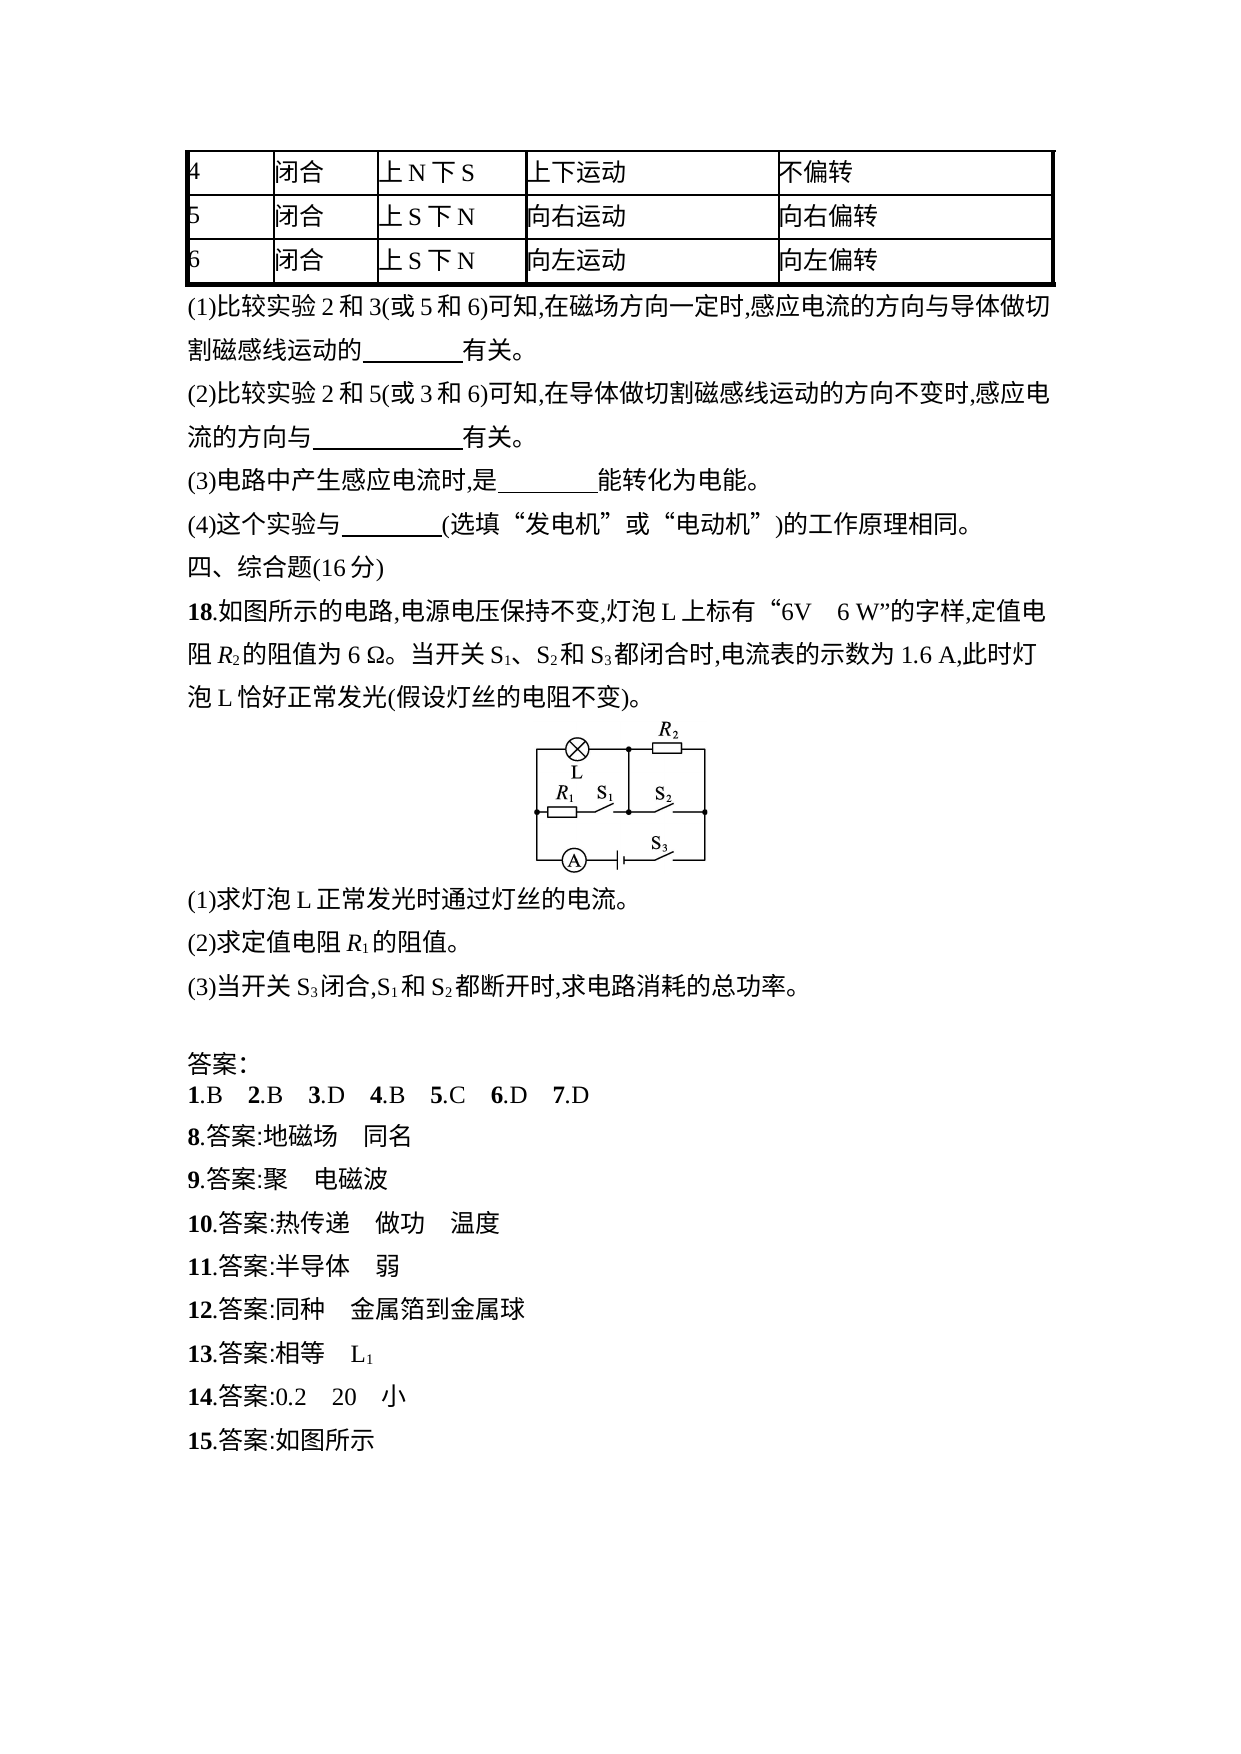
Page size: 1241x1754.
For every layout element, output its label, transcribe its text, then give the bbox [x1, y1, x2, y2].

text (3)电路中产生感应电流时,是 能转化为电能。 [187, 461, 1053, 497]
text 8.答案:地磁场 同名 [187, 1116, 1053, 1152]
table_cell 上S下N [379, 196, 525, 238]
table_cell 上下运动 [528, 152, 778, 194]
text 15.答案:如图所示 [187, 1420, 1053, 1457]
text 9.答案:聚 电磁波 [187, 1160, 1053, 1196]
text 1.B 2.B 3.D 4.B 5.C 6.D 7.D [187, 1080, 1053, 1109]
text 14.答案:0.2 20 小 [187, 1377, 1053, 1413]
table_cell 闭合 [275, 152, 377, 194]
table_cell 6 [190, 240, 273, 282]
table_cell 上N下S [379, 152, 525, 194]
text (4)这个实验与 (选填“发电机”或“电动机”)的工作原理相同。 [187, 504, 1053, 540]
text (1)比较实验2和3(或5和6)可知,在磁场方向一定时,感应电流的方向与导体做切割磁感线运动的 有关。 [187, 287, 1053, 367]
text 13.答案:相等 L1 [187, 1333, 1053, 1370]
text 四、综合题(16分) [187, 547, 1053, 584]
text (2)求定值电阻R1的阻值。 [187, 923, 1053, 959]
table_cell 向右运动 [528, 196, 778, 238]
table_cell 闭合 [275, 240, 377, 282]
text 答案： [187, 1044, 1053, 1080]
table_cell 向左运动 [528, 240, 778, 282]
table_cell 5 [190, 196, 273, 238]
text 11.答案:半导体 弱 [187, 1247, 1053, 1283]
text (2)比较实验2和5(或3和6)可知,在导体做切割磁感线运动的方向不变时,感应电流的方向与 有关。 [187, 374, 1053, 453]
table_cell 向左偏转 [780, 240, 1051, 282]
text (1)求灯泡L正常发光时通过灯丝的电流。 [187, 879, 1053, 916]
text 10.答案:热传递 做功 温度 [187, 1203, 1053, 1239]
text 18.如图所示的电路,电源电压保持不变,灯泡L上标有“6V 6 W”的字样,定值电阻R2的阻值为6 Ω。当开关S1、S2和S3都闭合时,电流表的示数为1.6 A,此时灯泡L恰好正常发光(假设灯丝的电阻不变)。 [187, 591, 1053, 714]
table_cell 向右偏转 [780, 196, 1051, 238]
table_cell 不偏转 [780, 152, 1051, 194]
table_cell 4 [190, 152, 273, 194]
text (3)当开关S3闭合,S1和S2都断开时,求电路消耗的总功率。 [187, 966, 1053, 1002]
table_cell 上S下N [379, 240, 525, 282]
picture [532, 721, 708, 874]
table_cell 闭合 [275, 196, 377, 238]
text 12.答案:同种 金属箔到金属球 [187, 1290, 1053, 1326]
